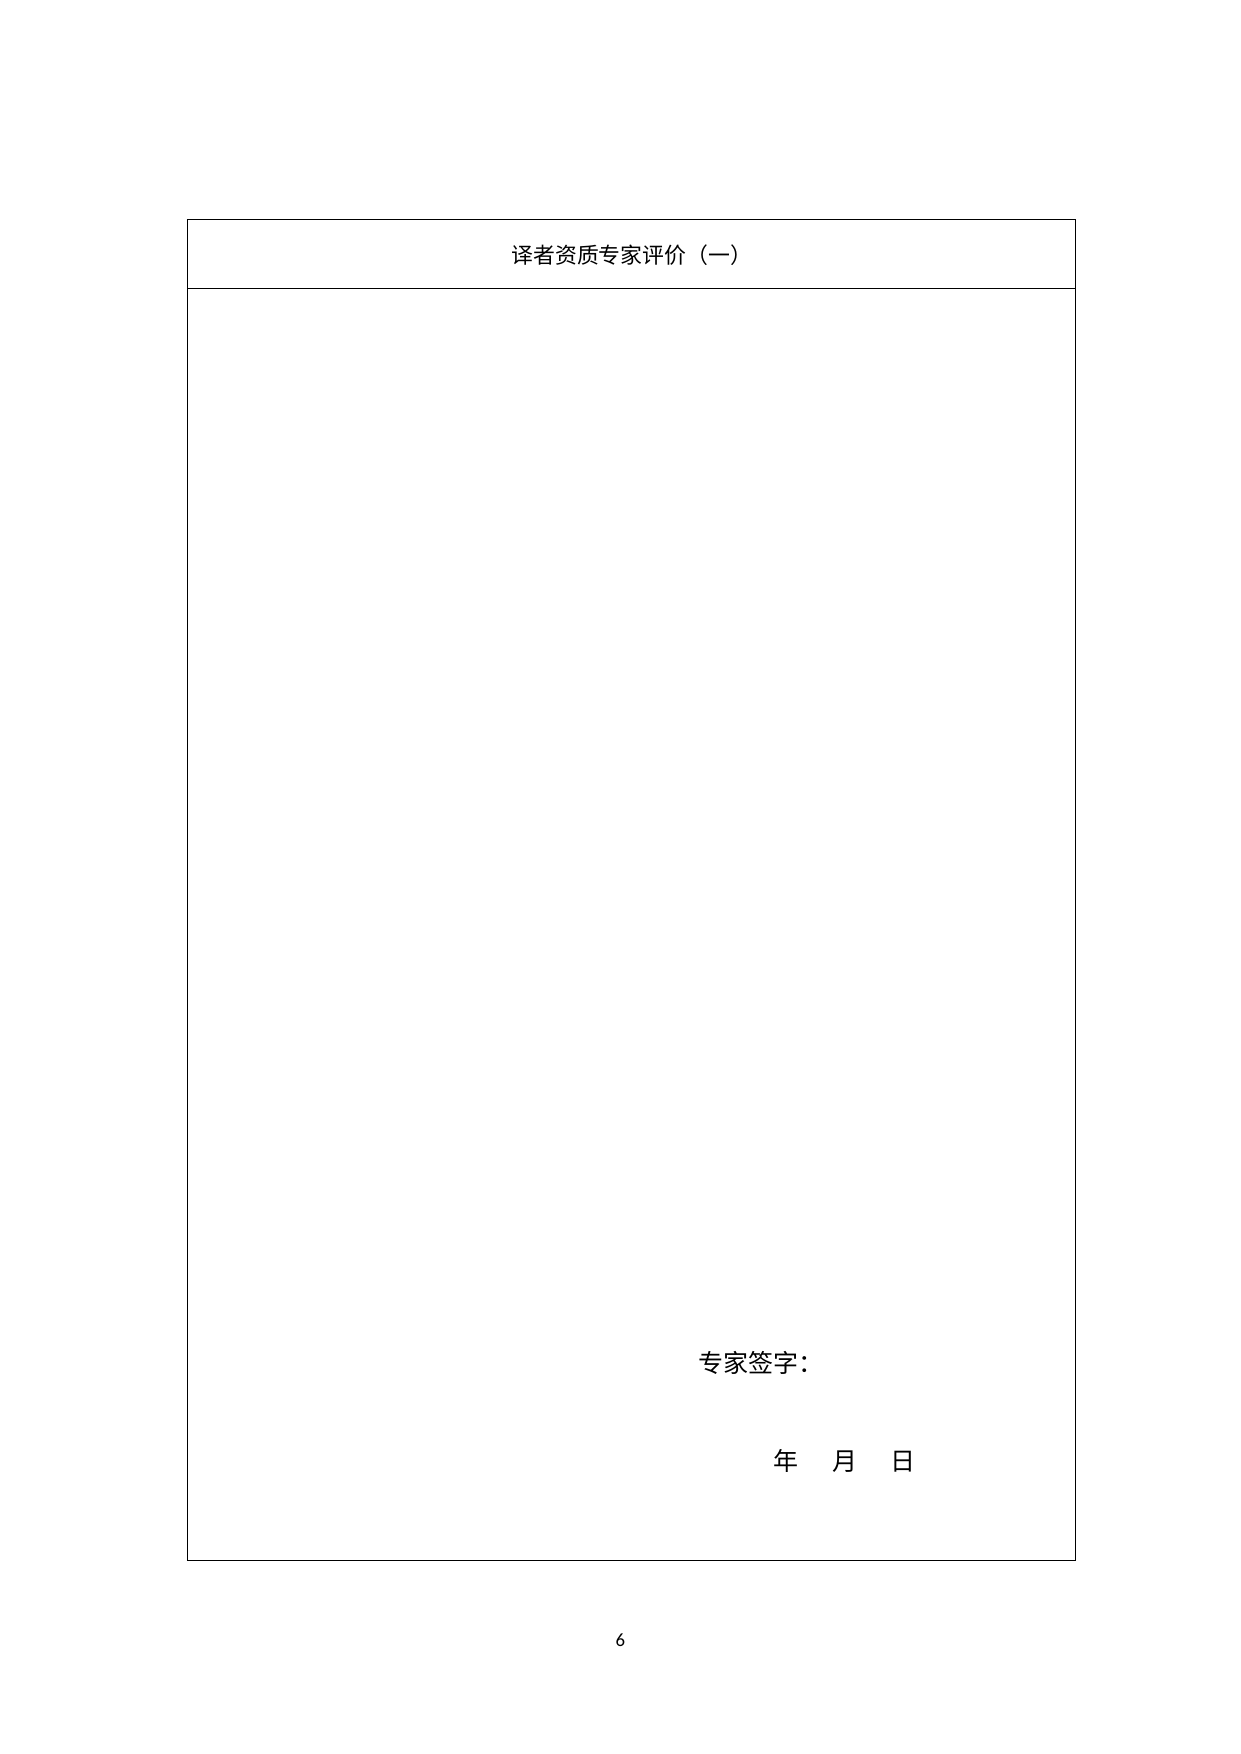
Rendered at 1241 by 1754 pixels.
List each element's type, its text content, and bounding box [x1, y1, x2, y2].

table_cell 专家签字： 年 月 日 [188, 289, 1075, 1559]
table_header 译者资质专家评价（一） [188, 220, 1075, 288]
